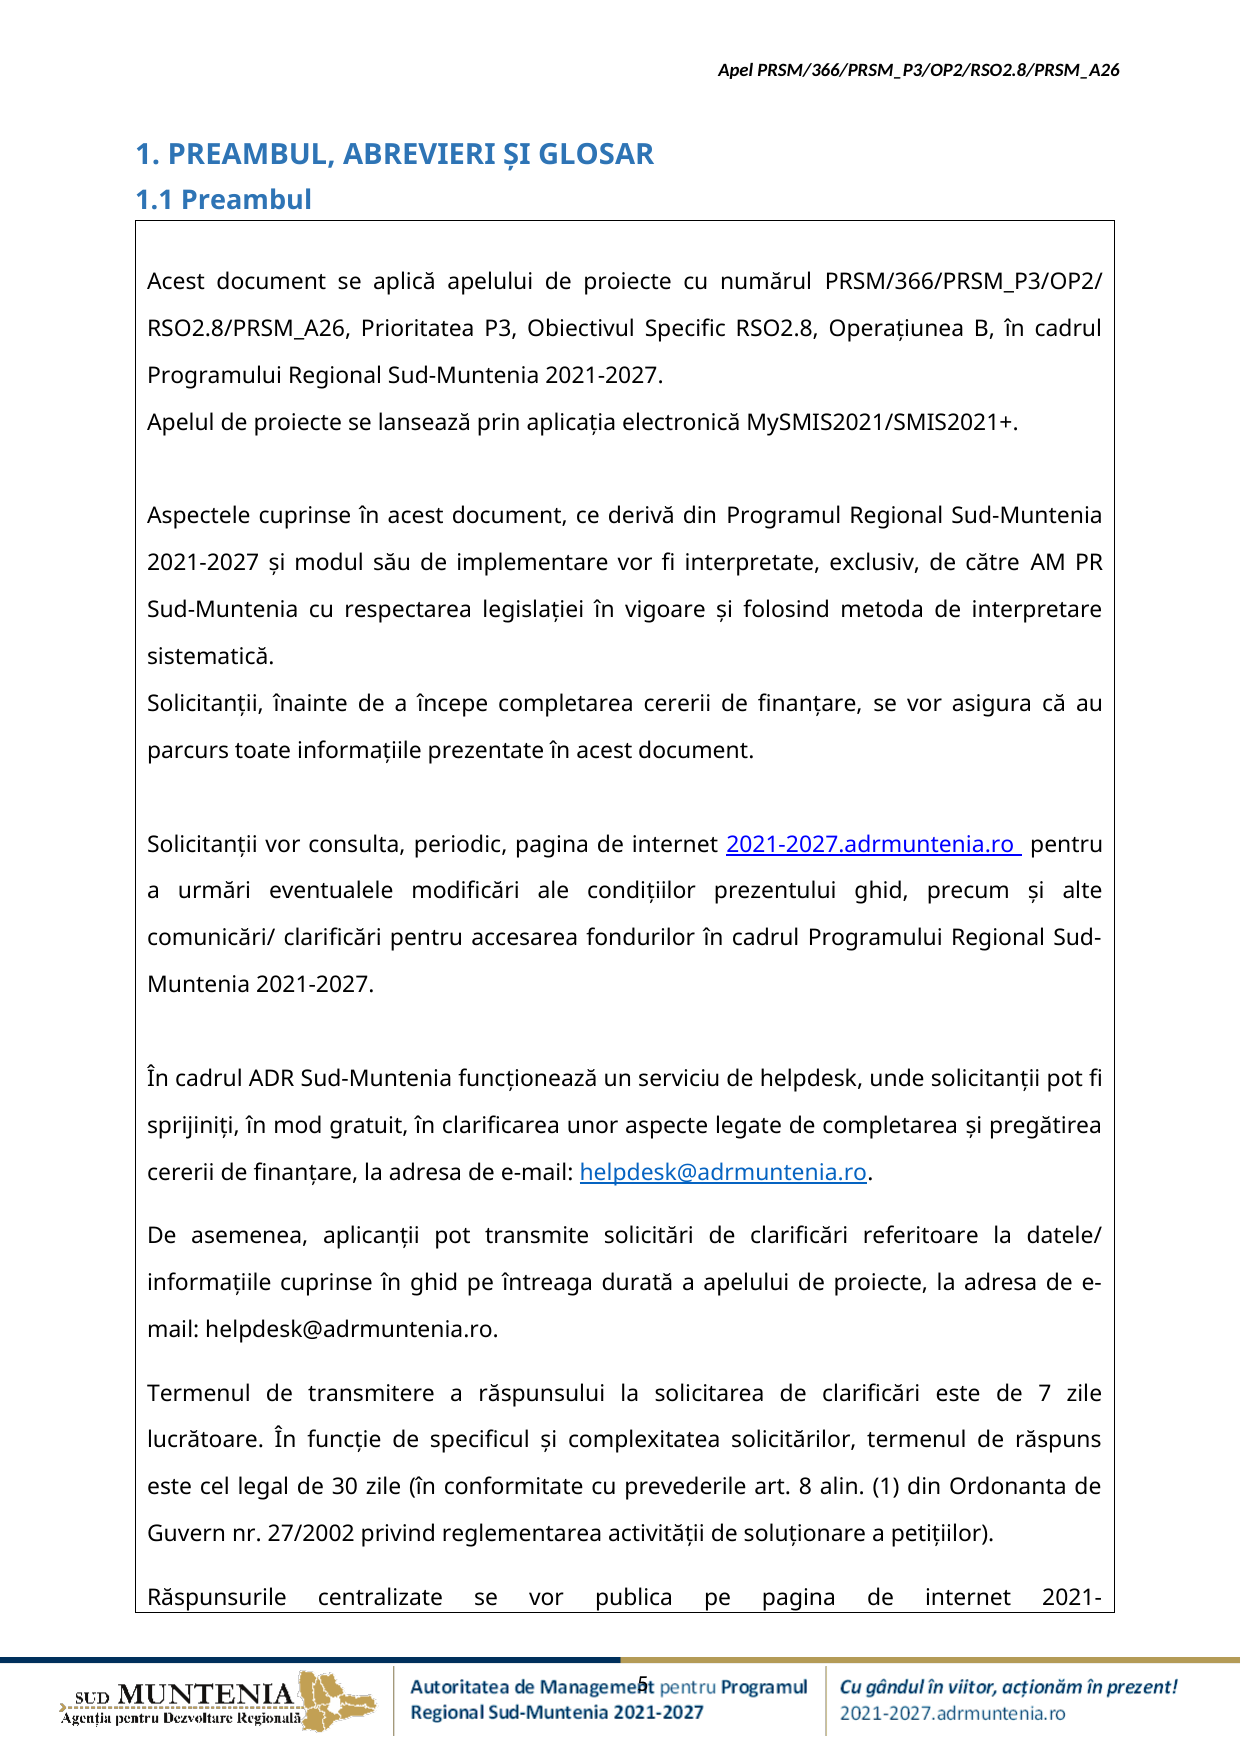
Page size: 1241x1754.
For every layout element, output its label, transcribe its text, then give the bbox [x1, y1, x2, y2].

subtitle 1.1 Preambul [135, 181, 1150, 217]
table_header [136, 221, 1114, 1612]
subtitle 1. PREAMBUL, ABREVIERI ȘI GLOSAR [135, 133, 1150, 173]
picture [0, 1657, 1241, 1737]
